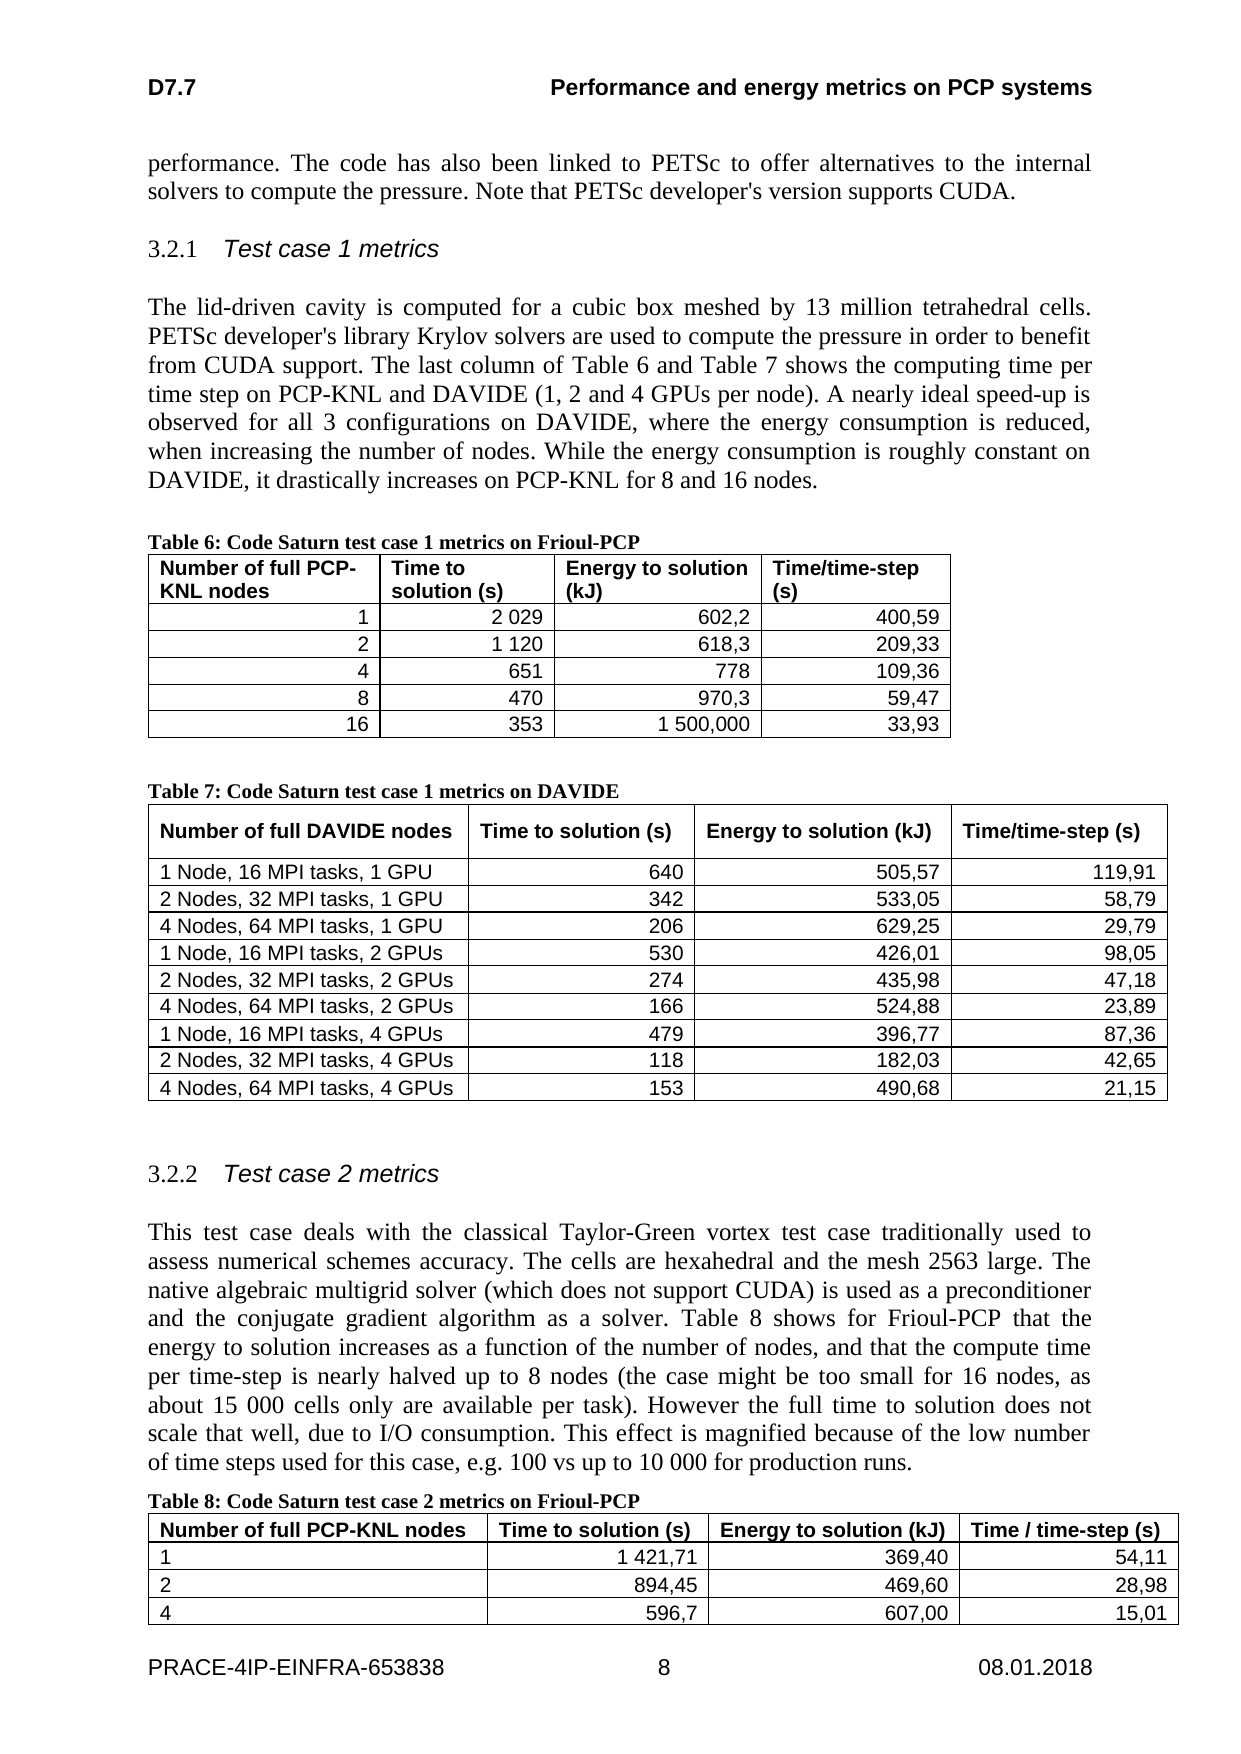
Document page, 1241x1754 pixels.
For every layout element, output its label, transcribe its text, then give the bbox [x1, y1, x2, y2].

table_cell 153 [469, 1074, 694, 1100]
table_cell 618,3 [555, 631, 761, 657]
table_cell 353 [381, 711, 554, 737]
table_cell 118 [469, 1048, 694, 1073]
table_cell 42,65 [952, 1048, 1167, 1073]
table_cell 2 Nodes, 32 MPI tasks, 2 GPUs [149, 966, 468, 992]
table_cell 369,40 [709, 1543, 959, 1569]
table_cell 47,18 [952, 966, 1167, 992]
table_cell 651 [381, 658, 554, 683]
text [148, 148, 1092, 205]
table_cell 490,68 [695, 1074, 951, 1100]
table_cell 435,98 [695, 966, 951, 992]
table_cell 479 [469, 1020, 694, 1046]
table_cell 2 Nodes, 32 MPI tasks, 4 GPUs [149, 1048, 468, 1073]
table_cell 1 Node, 16 MPI tasks, 1 GPU [149, 859, 468, 884]
table_cell 33,93 [762, 711, 950, 737]
table_cell 894,45 [488, 1570, 708, 1597]
table_cell 59,47 [762, 685, 950, 710]
table_cell 4 [149, 658, 379, 683]
table_cell 274 [469, 966, 694, 992]
table_cell 119,91 [952, 859, 1167, 884]
table_cell 1 500,000 [555, 711, 761, 737]
table_cell 87,36 [952, 1020, 1167, 1046]
table_cell 4 [149, 1598, 487, 1624]
table_cell 2 [149, 631, 379, 657]
table_cell 182,03 [695, 1048, 951, 1073]
text Table 6: Code Saturn test case 1 metrics on Frioul-PCP [148, 530, 1092, 554]
table_cell 21,15 [952, 1074, 1167, 1100]
table_cell 470 [381, 685, 554, 710]
table_cell 778 [555, 658, 761, 683]
table_cell 209,33 [762, 631, 950, 657]
table_cell 469,60 [709, 1570, 959, 1597]
table_cell 4 Nodes, 64 MPI tasks, 1 GPU [149, 913, 468, 938]
table_cell 4 Nodes, 64 MPI tasks, 4 GPUs [149, 1074, 468, 1100]
table_cell 23,89 [952, 994, 1167, 1019]
table_header Number of full PCP-KNL nodes [149, 555, 379, 603]
table_header Energy to solution (kJ) [695, 805, 951, 857]
table_cell 640 [469, 859, 694, 884]
table_header Number of full DAVIDE nodes [149, 805, 468, 857]
table_cell 970,3 [555, 685, 761, 710]
table_cell 400,59 [762, 604, 950, 630]
table_cell 1 [149, 1543, 487, 1569]
table_cell 4 Nodes, 64 MPI tasks, 2 GPUs [149, 994, 468, 1019]
table_header Time/time-step (s) [762, 555, 950, 603]
table_header Energy to solution (kJ) [555, 555, 761, 603]
table_cell 530 [469, 940, 694, 965]
table_cell 1 [149, 604, 379, 630]
table_cell 109,36 [762, 658, 950, 683]
text Table 8: Code Saturn test case 2 metrics on Frioul-PCP [148, 1488, 1092, 1513]
subtitle Test case 2 metrics [148, 1159, 1092, 1188]
table_cell 505,57 [695, 859, 951, 884]
table_cell 596,7 [488, 1598, 708, 1624]
table_cell 16 [149, 711, 379, 737]
subtitle Test case 1 metrics [148, 234, 1092, 263]
table_header Time to solution (s) [469, 805, 694, 857]
table_cell 29,79 [952, 913, 1167, 938]
table_cell 58,79 [952, 886, 1167, 911]
table_cell 629,25 [695, 913, 951, 938]
table_cell 396,77 [695, 1020, 951, 1046]
table_cell 98,05 [952, 940, 1167, 965]
table_header Time/time-step (s) [952, 805, 1167, 857]
table_cell 2 029 [381, 604, 554, 630]
table_cell 342 [469, 886, 694, 911]
table_cell 28,98 [960, 1570, 1178, 1597]
text This test case deals with the classical Taylor-Green vortex test case traditionally used to assess numerical schemes accuracy. The cells are hexahedral and the mesh 2563 large. The native algebraic multigrid solver (which does not support CUDA) is used as a preconditioner and the conjugate gradient algorithm as a solver. Table 8 shows for Frioul-PCP that the energy to solution increases as a function of the number of nodes, and that the compute time per time-step is nearly halved up to 8 nodes (the case might be too small for 16 nodes, as about 15 000 cells only are available per task). However the full time to solution does not scale that well, due to I/O consumption. This effect is magnified because of the low number of time steps used for this case, e.g. 100 vs up to 10 000 for production runs. [148, 1217, 1092, 1476]
table_header Time to solution (s) [381, 555, 554, 603]
table_cell 15,01 [960, 1598, 1178, 1624]
table_header Energy to solution (kJ) [709, 1514, 959, 1541]
table_header Time / time-step (s) [960, 1514, 1178, 1541]
table_cell 602,2 [555, 604, 761, 630]
table_cell 2 [149, 1570, 487, 1597]
text Table 7: Code Saturn test case 1 metrics on DAVIDE [148, 779, 1092, 803]
table_cell 1 120 [381, 631, 554, 657]
table_cell 54,11 [960, 1543, 1178, 1569]
table_cell 607,00 [709, 1598, 959, 1624]
table_cell 206 [469, 913, 694, 938]
text The lid-driven cavity is computed for a cubic box meshed by 13 million tetrahedral cells. PETSc developer's library Krylov solvers are used to compute the pressure in order to benefit from CUDA support. The last column of Table 6 and Table 7 shows the computing time per time step on PCP-KNL and DAVIDE (1, 2 and 4 GPUs per node). A nearly ideal speed-up is observed for all 3 configurations on DAVIDE, where the energy consumption is reduced, when increasing the number of nodes. While the energy consumption is roughly constant on DAVIDE, it drastically increases on PCP-KNL for 8 and 16 nodes. [148, 292, 1092, 494]
table_cell 2 Nodes, 32 MPI tasks, 1 GPU [149, 886, 468, 911]
table_cell 166 [469, 994, 694, 1019]
table_cell 533,05 [695, 886, 951, 911]
table_cell 1 421,71 [488, 1543, 708, 1569]
table_cell 524,88 [695, 994, 951, 1019]
table_header Number of full PCP-KNL nodes [149, 1514, 487, 1541]
table_cell 1 Node, 16 MPI tasks, 4 GPUs [149, 1020, 468, 1046]
table_header Time to solution (s) [488, 1514, 708, 1541]
table_cell 426,01 [695, 940, 951, 965]
table_cell 8 [149, 685, 379, 710]
table_cell 1 Node, 16 MPI tasks, 2 GPUs [149, 940, 468, 965]
